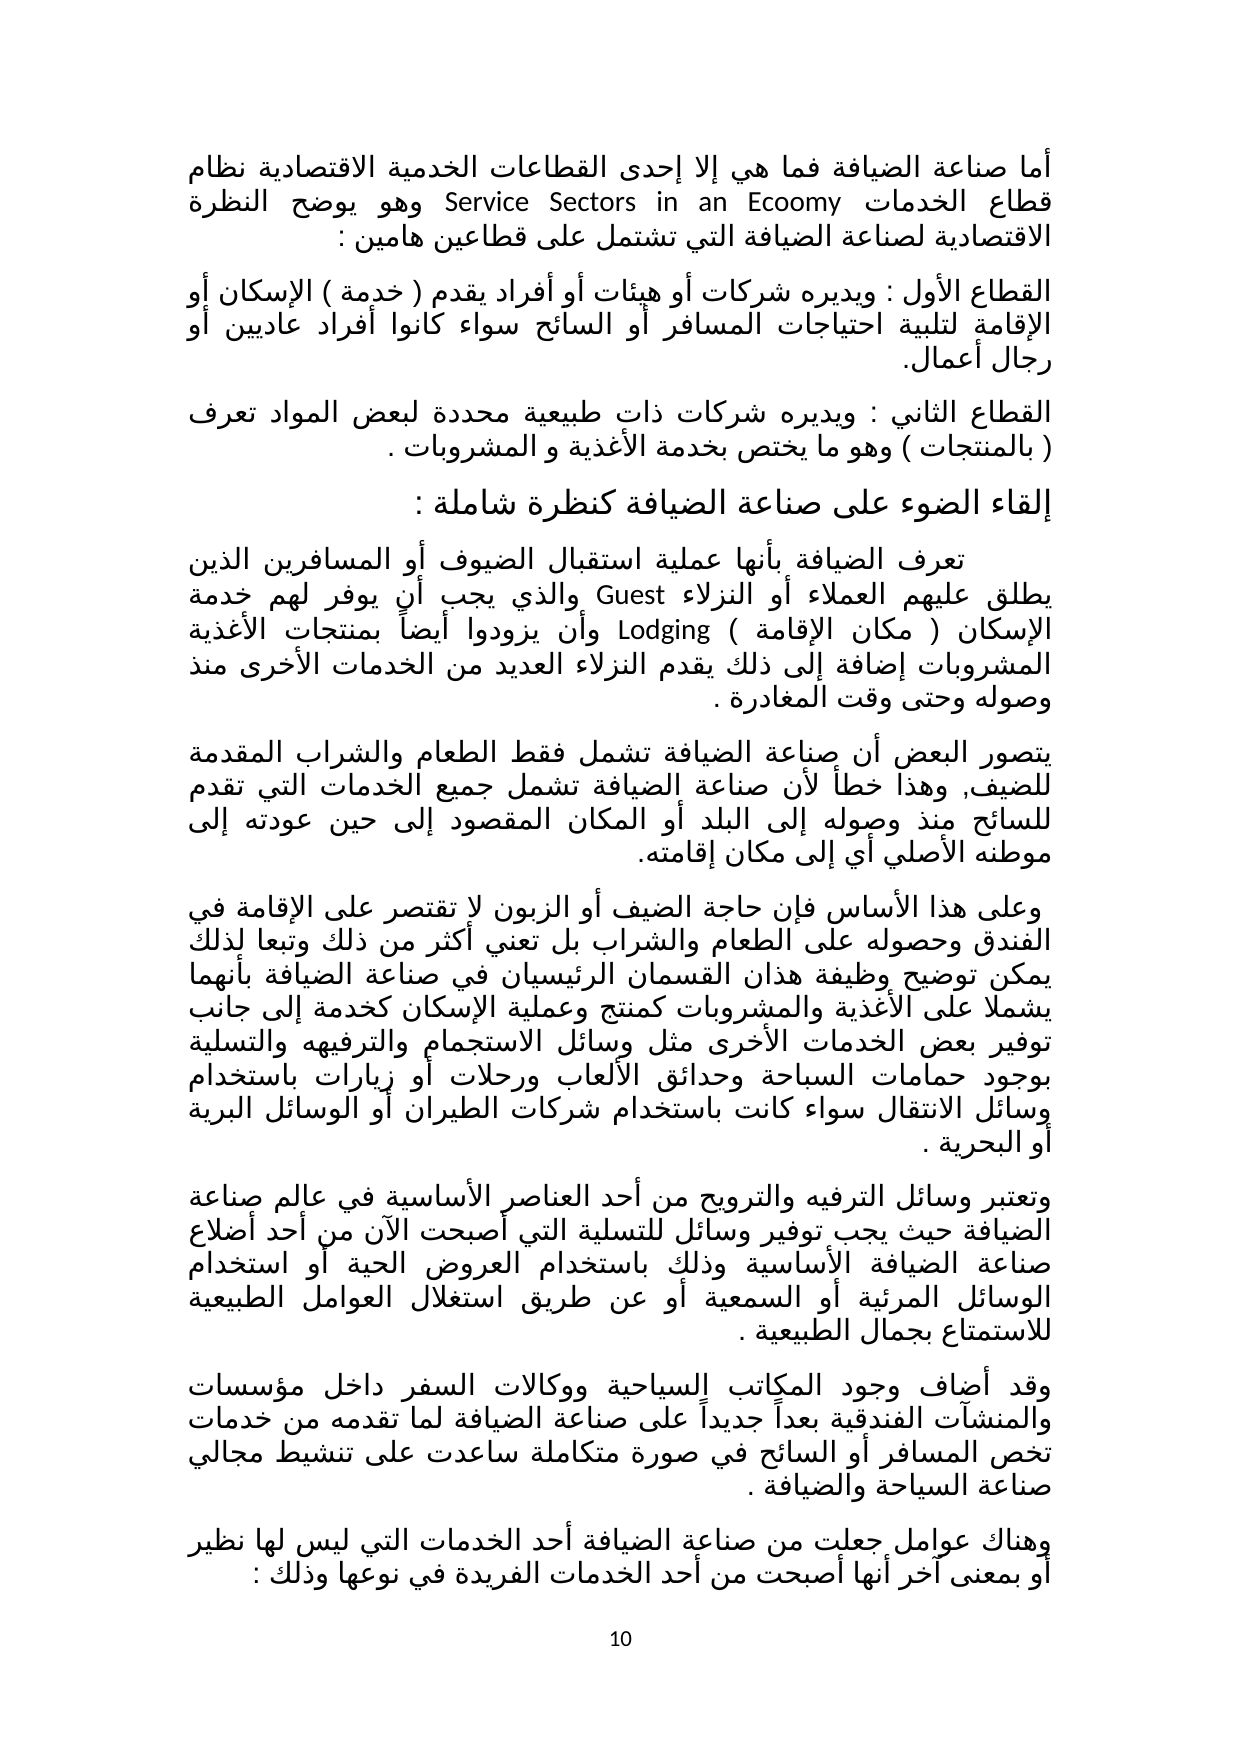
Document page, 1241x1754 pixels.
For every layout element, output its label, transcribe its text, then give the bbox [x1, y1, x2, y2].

text إلقاء الضوء على صناعة الضيافة كنظرة شاملة : [187, 483, 1053, 521]
text وتعتبر وسائل الترفيه والترويح من أحد العناصر الأساسية في عالم صناعة الضيافة حيث يجب توفير وسائل للتسلية التي أصبحت الآن من أحد أضلاع صناعة الضيافة الأساسية وذلك باستخدام العروض الحية أو استخدام الوسائل المرئية أو السمعية أو عن طريق استغلال العوامل الطبيعية للاستمتاع بجمال الطبيعية . [187, 1179, 1053, 1347]
text أما صناعة الضيافة فما هي إلا إحدى القطاعات الخدمية الاقتصادية نظام قطاع الخدمات Service Sectors in an Ecoomy وهو يوضح النظرة الاقتصادية لصناعة الضيافة التي تشتمل على قطاعين هامين : [187, 150, 1053, 253]
text القطاع الأول : ويديره شركات أو هيئات أو أفراد يقدم ( خدمة ) الإسكان أو الإقامة لتلبية احتياجات المسافر أو السائح سواء كانوا أفراد عاديين أو رجال أعمال. [187, 273, 1053, 374]
text وقد أضاف وجود المكاتب السياحية ووكالات السفر داخل مؤسسات والمنشآت الفندقية بعداً جديداً على صناعة الضيافة لما تقدمه من خدمات تخص المسافر أو السائح في صورة متكاملة ساعدت على تنشيط مجالي صناعة السياحة والضيافة . [187, 1368, 1053, 1502]
text وهناك عوامل جعلت من صناعة الضيافة أحد الخدمات التي ليس لها نظير أو بمعنى آخر أنها أصبحت من أحد الخدمات الفريدة في نوعها وذلك : [187, 1523, 1053, 1590]
text القطاع الثاني : ويديره شركات ذات طبيعية محددة لبعض المواد تعرف ( بالمنتجات ) وهو ما يختص بخدمة الأغذية و المشروبات . [187, 395, 1053, 462]
text وعلى هذا الأساس فإن حاجة الضيف أو الزبون لا تقتصر على الإقامة في الفندق وحصوله على الطعام والشراب بل تعني أكثر من ذلك وتبعا لذلك يمكن توضيح وظيفة هذان القسمان الرئيسيان في صناعة الضيافة بأنهما يشملا على الأغذية والمشروبات كمنتج وعملية الإسكان كخدمة إلى جانب توفير بعض الخدمات الأخرى مثل وسائل الاستجمام والترفيهه والتسلية بوجود حمامات السباحة وحدائق الألعاب ورحلات أو زيارات باستخدام وسائل الانتقال سواء كانت باستخدام شركات الطيران أو الوسائل البرية أو البحرية . [187, 890, 1053, 1158]
text يتصور البعض أن صناعة الضيافة تشمل فقط الطعام والشراب المقدمة للضيف, وهذا خطأ لأن صناعة الضيافة تشمل جميع الخدمات التي تقدم للسائح منذ وصوله إلى البلد أو المكان المقصود إلى حين عودته إلى موطنه الأصلي أي إلى مكان إقامته. [187, 735, 1053, 869]
text تعرف الضيافة بأنها عملية استقبال الضيوف أو المسافرين الذين يطلق عليهم العملاء أو النزلاء Guest والذي يجب أن يوفر لهم خدمة الإسكان ( مكان الإقامة ) Lodging وأن يزودوا أيضاً بمنتجات الأغذية المشروبات إضافة إلى ذلك يقدم النزلاء العديد من الخدمات الأخرى منذ وصوله وحتى وقت المغادرة . [187, 542, 1053, 714]
